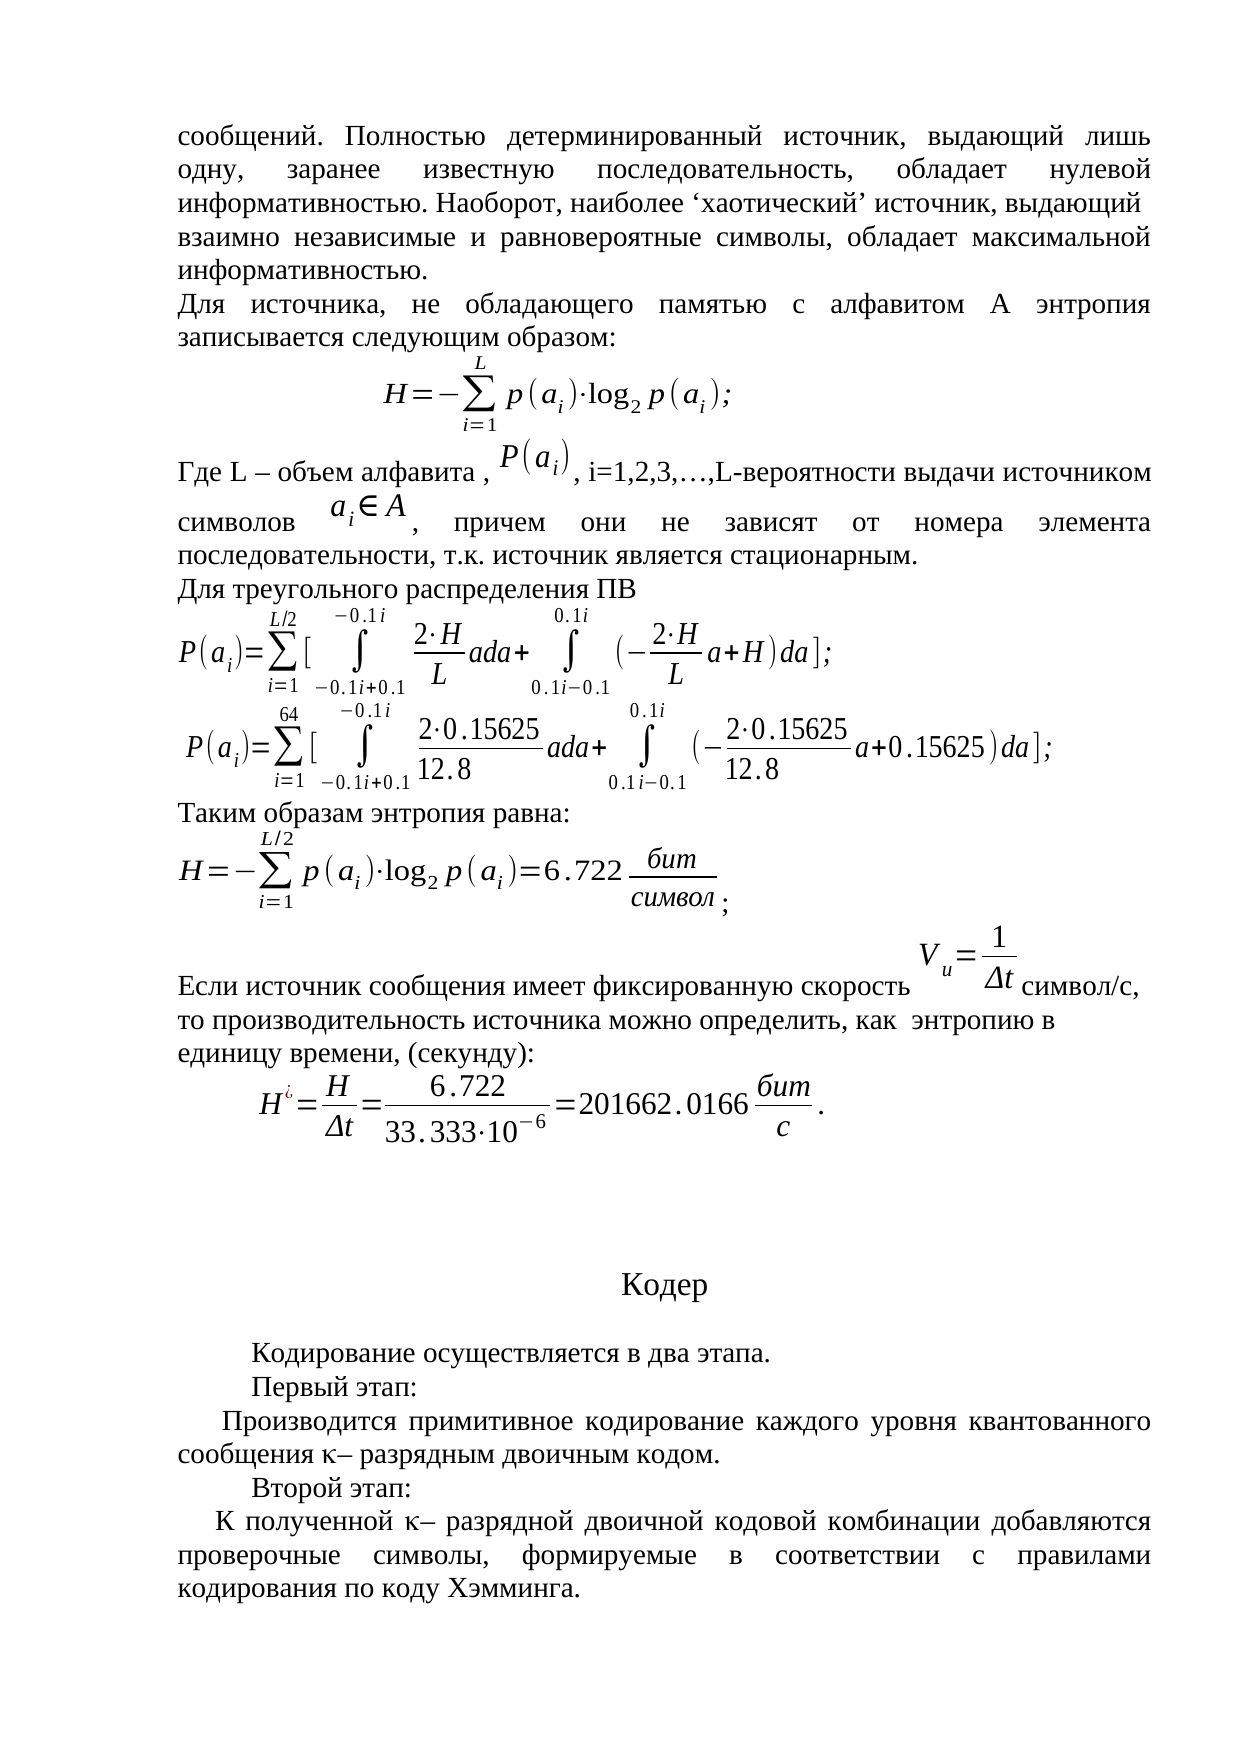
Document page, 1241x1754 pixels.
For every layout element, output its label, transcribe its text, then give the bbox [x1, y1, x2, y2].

text Кодер [177, 1264, 1152, 1302]
text Где L – объем алфавита , , i=1,2,3,…,L-вероятности выдачи источником символов , причем они не зависят от номера элемента последовательности, т.к. источник является стационарным. [177, 436, 1152, 571]
text Производится примитивное кодирование каждого уровня квантованного сообщения – разрядным двоичным кодом. [177, 1403, 1152, 1470]
text Если источник сообщения имеет фиксированную скорость символ/с, то производительность источника можно определить, как энтропию в единицу времени, (секунду): [177, 919, 1152, 1069]
text Таким образам энтропия равна: [177, 795, 1152, 828]
text взаимно независимые и равновероятные символы, обладает максимальной информативностью. [177, 219, 1152, 286]
text Кодирование осуществляется в два этапа. [177, 1336, 1152, 1369]
text ; [177, 828, 1152, 919]
text Второй этап: [177, 1470, 1152, 1503]
text Для источника, не обладающего памятью с алфавитом А энтропия записывается следующим образом: [177, 286, 1152, 353]
text К полученной – разрядной двоичной кодовой комбинации добавляются проверочные символы, формируемые в соответствии с правилами кодирования по коду Хэмминга. [177, 1503, 1152, 1604]
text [177, 118, 1152, 219]
text Первый этап: [177, 1369, 1152, 1403]
text Для треугольного распределения ПВ [177, 571, 1152, 604]
